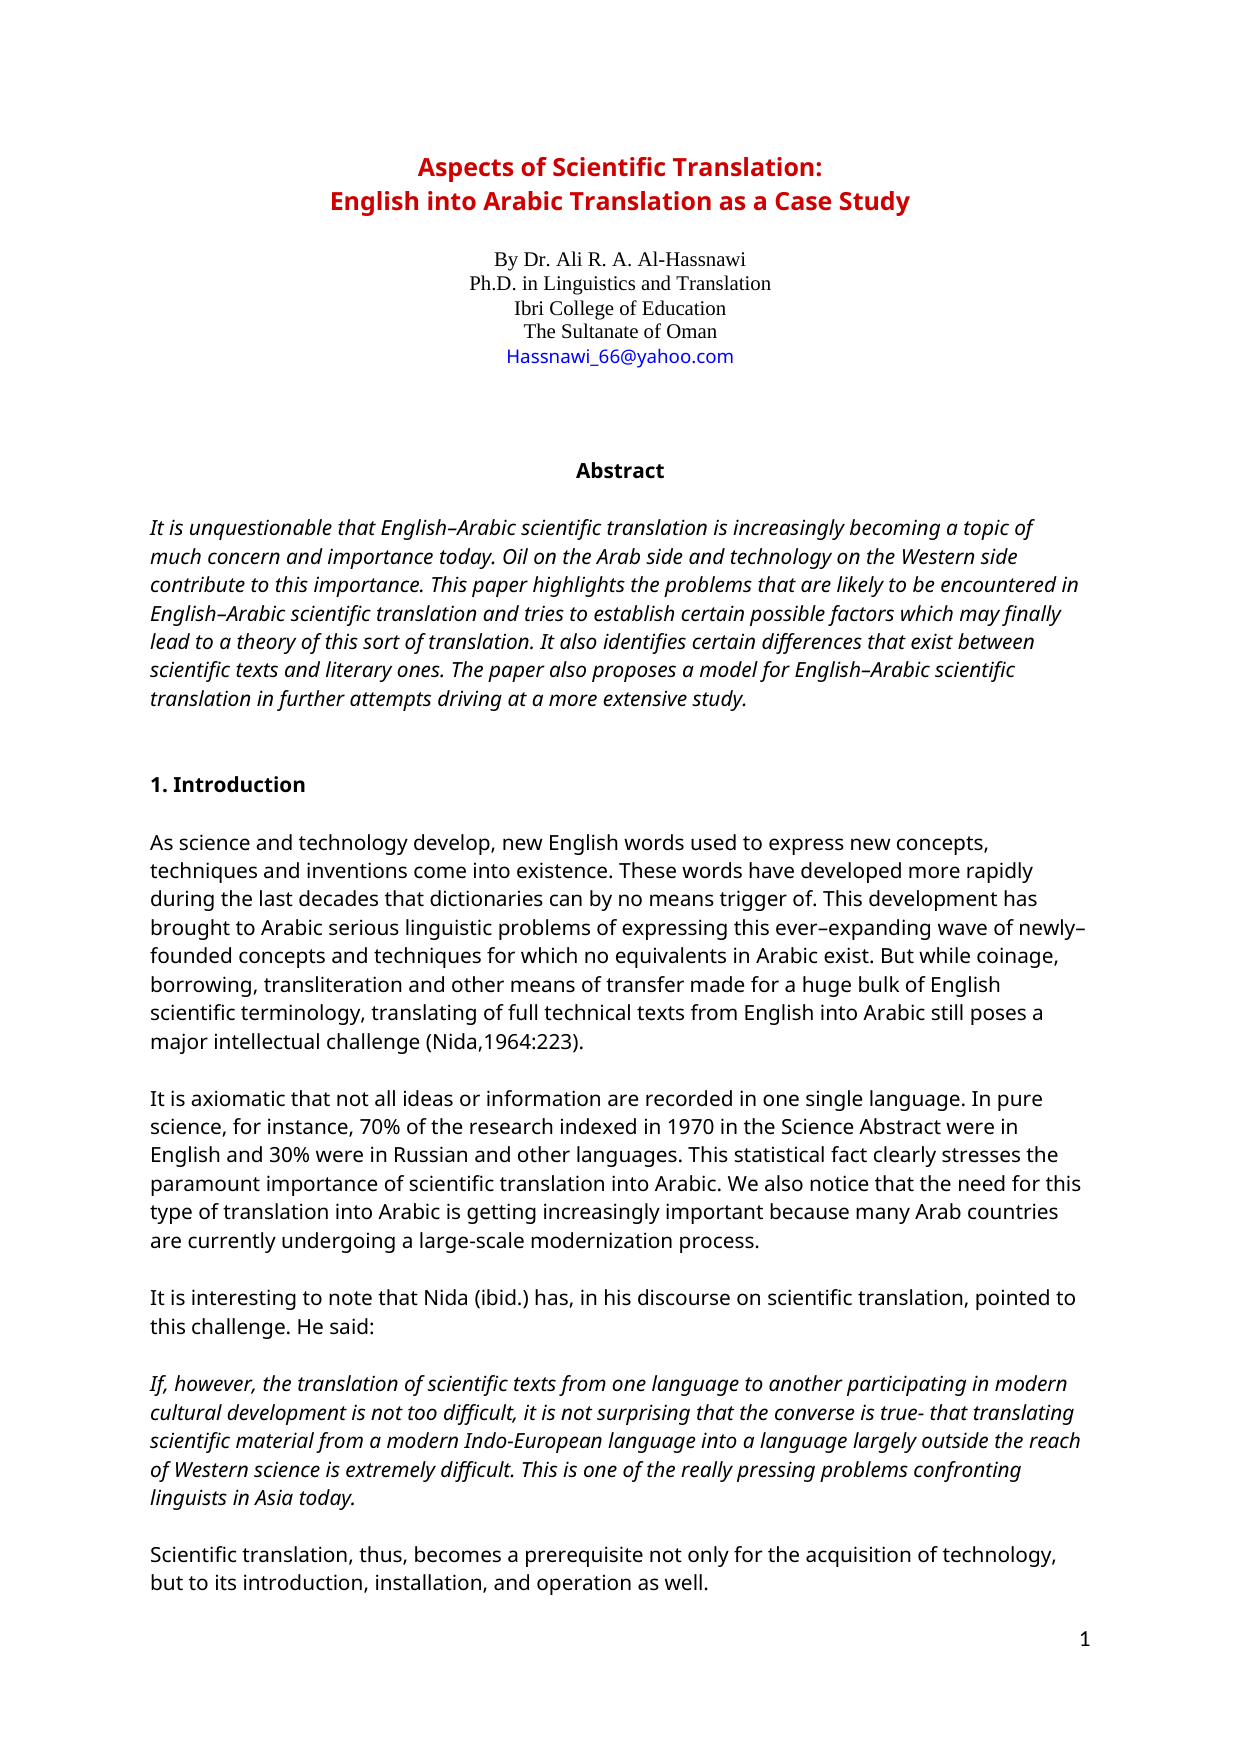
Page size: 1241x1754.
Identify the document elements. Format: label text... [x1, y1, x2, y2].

text It is interesting to note that Nida (ibid.) has, in his discourse on scientific translation, pointed to this challenge. He said: [150, 1283, 1090, 1340]
text As science and technology develop, new English words used to express new concepts, techniques and inventions come into existence. These words have developed more rapidly during the last decades that dictionaries can by no means trigger of. This development has brought to Arabic serious linguistic problems of expressing this ever–expanding wave of newly–founded concepts and techniques for which no equivalents in Arabic exist. But while coinage, borrowing, transliteration and other means of transfer made for a huge bulk of English scientific terminology, translating of full technical texts from English into Arabic still poses a major intellectual challenge (Nida,1964:223). It is axiomatic that not all ideas or information are recorded in one single language. In pure science, for instance, 70% of the research indexed in 1970 in the Science Abstract were in English and 30% were in Russian and other languages. This statistical fact clearly stresses the paramount importance of scientific translation into Arabic. We also notice that the need for this type of translation into Arabic is getting increasingly important because many Arab countries are currently undergoing a large-scale modernization process. [150, 828, 1090, 1254]
text 1. Introduction [150, 742, 1090, 798]
text By Dr. Ali R. A. Al-Hassnawi Ph.D. in Linguistics and Translation Ibri College of Education The Sultanate of Oman Hassnawi_66@yahoo.com [150, 247, 1090, 369]
text If, however, the translation of scientific texts from one language to another participating in modern cultural development is not too difficult, it is not surprising that the converse is true- that translating scientific material from a modern Indo-European language into a language largely outside the reach of Western science is extremely difficult. This is one of the really pressing problems confronting linguists in Asia today. Scientific translation, thus, becomes a prerequisite not only for the acquisition of technology, but to its introduction, installation, and operation as well. [150, 1369, 1090, 1597]
text Abstract [150, 456, 1090, 484]
text It is unquestionable that English–Arabic scientific translation is increasingly becoming a topic of much concern and importance today. Oil on the Arab side and technology on the Western side contribute to this importance. This paper highlights the problems that are likely to be encountered in English–Arabic scientific translation and tries to establish certain possible factors which may finally lead to a theory of this sort of translation. It also identifies certain differences that exist between scientific texts and literary ones. The paper also proposes a model for English–Arabic scientific translation in further attempts driving at a more extensive study. [150, 513, 1090, 712]
text Aspects of Scientific Translation: English into Arabic Translation as a Case Study [150, 150, 1090, 218]
